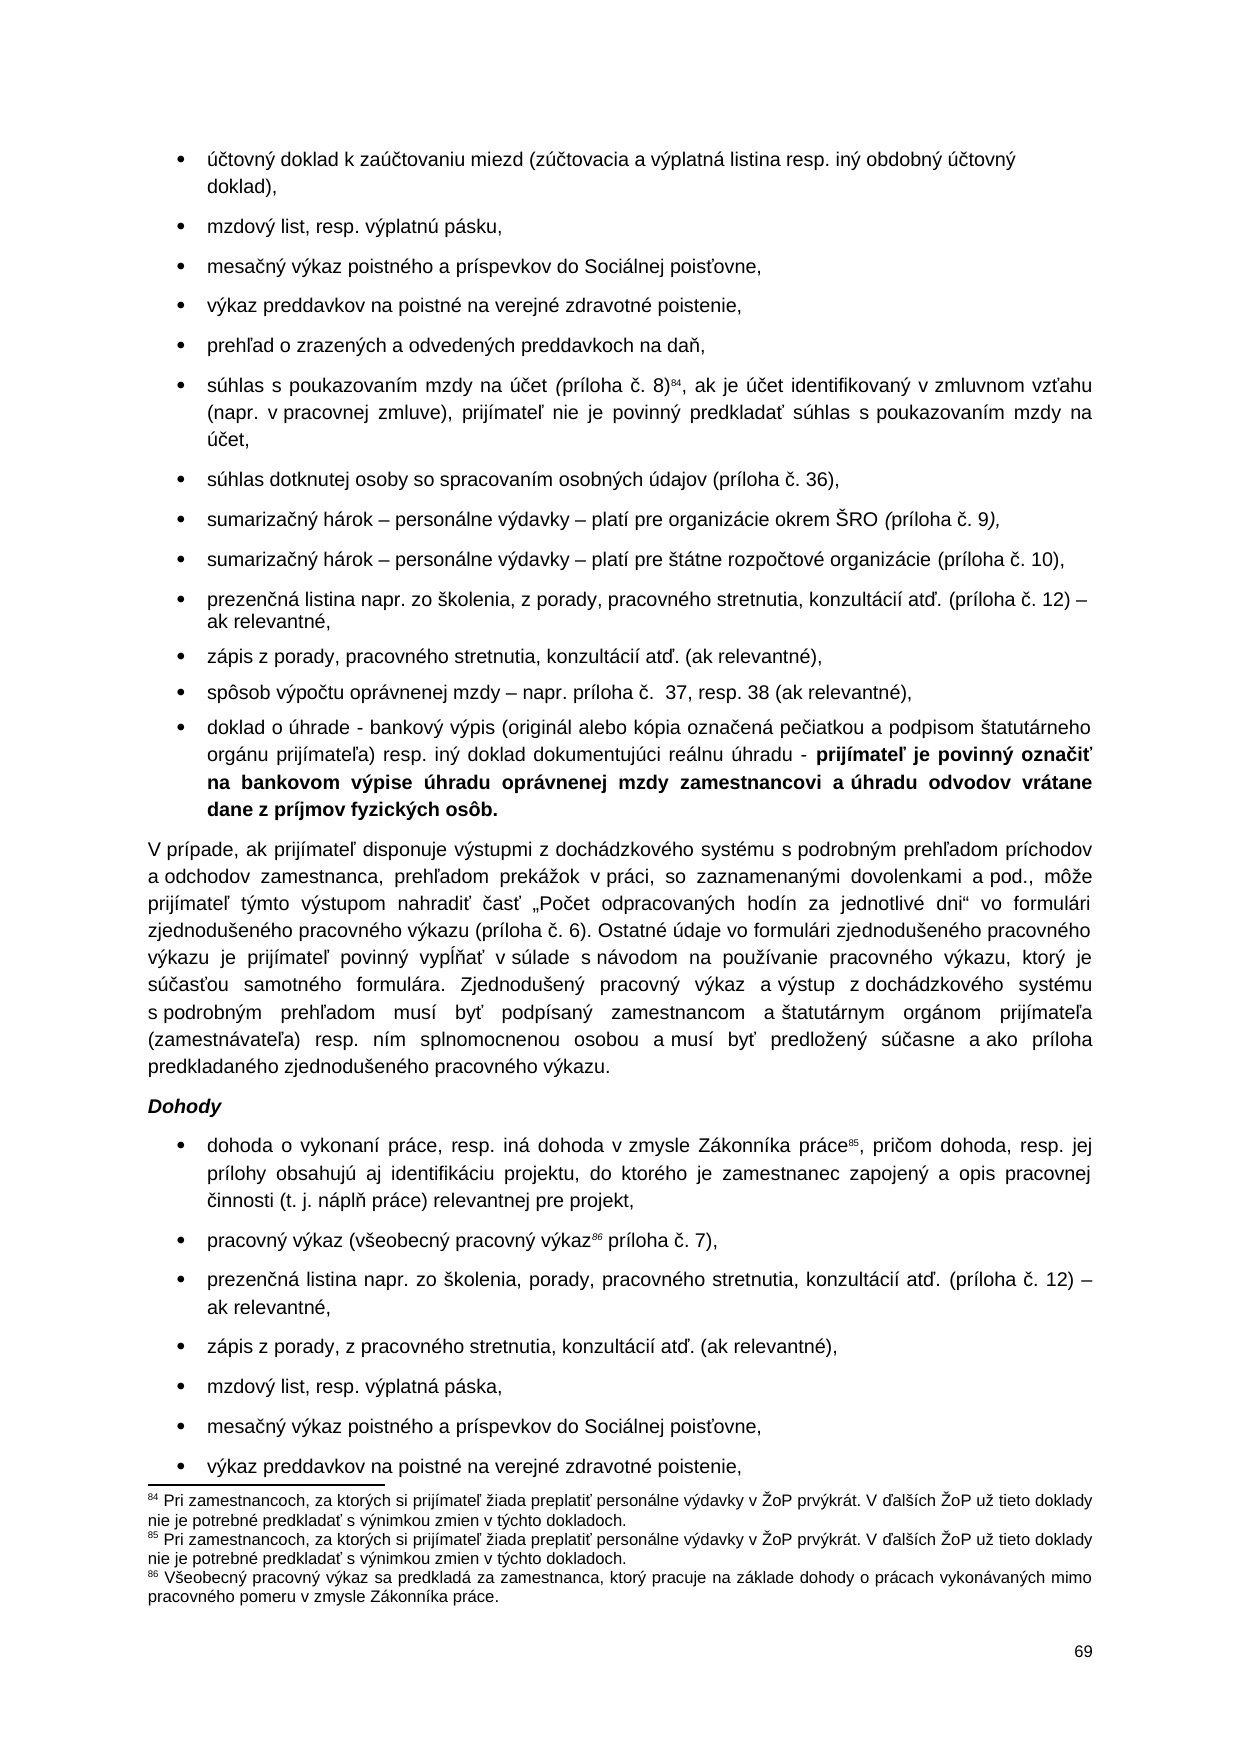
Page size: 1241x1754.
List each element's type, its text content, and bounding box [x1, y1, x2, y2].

text výkaz preddavkov na poistné na verejné zdravotné poistenie, [177, 294, 1092, 317]
text mzdový list, resp. výplatnú pásku, [177, 215, 1092, 237]
text výkaz preddavkov na poistné na verejné zdravotné poistenie, [177, 1454, 1092, 1477]
text dohoda o vykonaní práce, resp. iná dohoda v zmysle Zákonníka práce, pričom dohoda, resp. jej prílohy obsahujú aj identifikáciu projektu, do ktorého je zamestnanec zapojený a opis pracovnej činnosti (t. j. náplň práce) relevantnej pre projekt, [177, 1134, 1092, 1211]
text Dohody [148, 1094, 1092, 1117]
text zápis z porady, z pracovného stretnutia, konzultácií atď. (ak relevantné), [177, 1335, 1092, 1358]
text mesačný výkaz poistného a príspevkov do Sociálnej poisťovne, [177, 254, 1092, 277]
text zápis z porady, pracovného stretnutia, konzultácií atď. (ak relevantné), [177, 645, 1092, 668]
text prehľad o zrazených a odvedených preddavkoch na daň, [177, 334, 1092, 357]
text prezenčná listina napr. zo školenia, porady, pracovného stretnutia, konzultácií atď. (príloha č. 12) – ak relevantné, [177, 1268, 1092, 1318]
text prezenčná listina napr. zo školenia, z porady, pracovného stretnutia, konzultácií atď. (príloha č. 12) – ak relevantné, [177, 587, 1092, 633]
text mesačný výkaz poistného a príspevkov do Sociálnej poisťovne, [177, 1415, 1092, 1438]
text sumarizačný hárok – personálne výdavky – platí pre organizácie okrem ŠRO (príloha č. 9), [177, 508, 1092, 531]
text mzdový list, resp. výplatná páska, [177, 1375, 1092, 1398]
text doklad o úhrade - bankový výpis (originál alebo kópia označená pečiatkou a podpisom štatutárneho orgánu prijímateľa) resp. iný doklad dokumentujúci reálnu úhradu - prijímateľ je povinný označiť na bankovom výpise úhradu oprávnenej mzdy zamestnancovi a úhradu odvodov vrátane dane z príjmov fyzických osôb. [177, 716, 1092, 820]
text účtovný doklad k zaúčtovaniu miezd (zúčtovacia a výplatná listina resp. iný obdobný účtovný doklad), [177, 148, 1092, 198]
text sumarizačný hárok – personálne výdavky – platí pre štátne rozpočtové organizácie (príloha č. 10), [177, 548, 1092, 570]
text súhlas s poukazovaním mzdy na účet (príloha č. 8), ak je účet identifikovaný v zmluvnom vzťahu (napr. v pracovnej zmluve), prijímateľ nie je povinný predkladať súhlas s poukazovaním mzdy na účet, [177, 374, 1092, 451]
list V prípade, ak prijímateľ disponuje výstupmi z dochádzkového systému s podrobným prehľadom príchodov a odchodov zamestnanca, prehľadom prekážok v práci, so zaznamenanými dovolenkami a pod., môže prijímateľ týmto výstupom nahradiť časť „Počet odpracovaných hodín za jednotlivé dni“ vo formulári zjednodušeného pracovného výkazu (príloha č. 6). Ostatné údaje vo formulári zjednodušeného pracovného výkazu je prijímateľ povinný vypĺňať v súlade s návodom na používanie pracovného výkazu, ktorý je súčasťou samotného formulára. Zjednodušený pracovný výkaz a výstup z dochádzkového systému s podrobným prehľadom musí byť podpísaný zamestnancom a štatutárnym orgánom prijímateľa (zamestnávateľa) resp. ním splnomocnenou osobou a musí byť predložený súčasne a ako príloha predkladaného zjednodušeného pracovného výkazu. [148, 837, 1092, 1078]
text spôsob výpočtu oprávnenej mzdy – napr. príloha č. 37, resp. 38 (ak relevantné), [177, 681, 1092, 703]
text pracovný výkaz (všeobecný pracovný výkaz príloha č. 7), [177, 1228, 1092, 1251]
text súhlas dotknutej osoby so spracovaním osobných údajov (príloha č. 36), [177, 468, 1092, 491]
